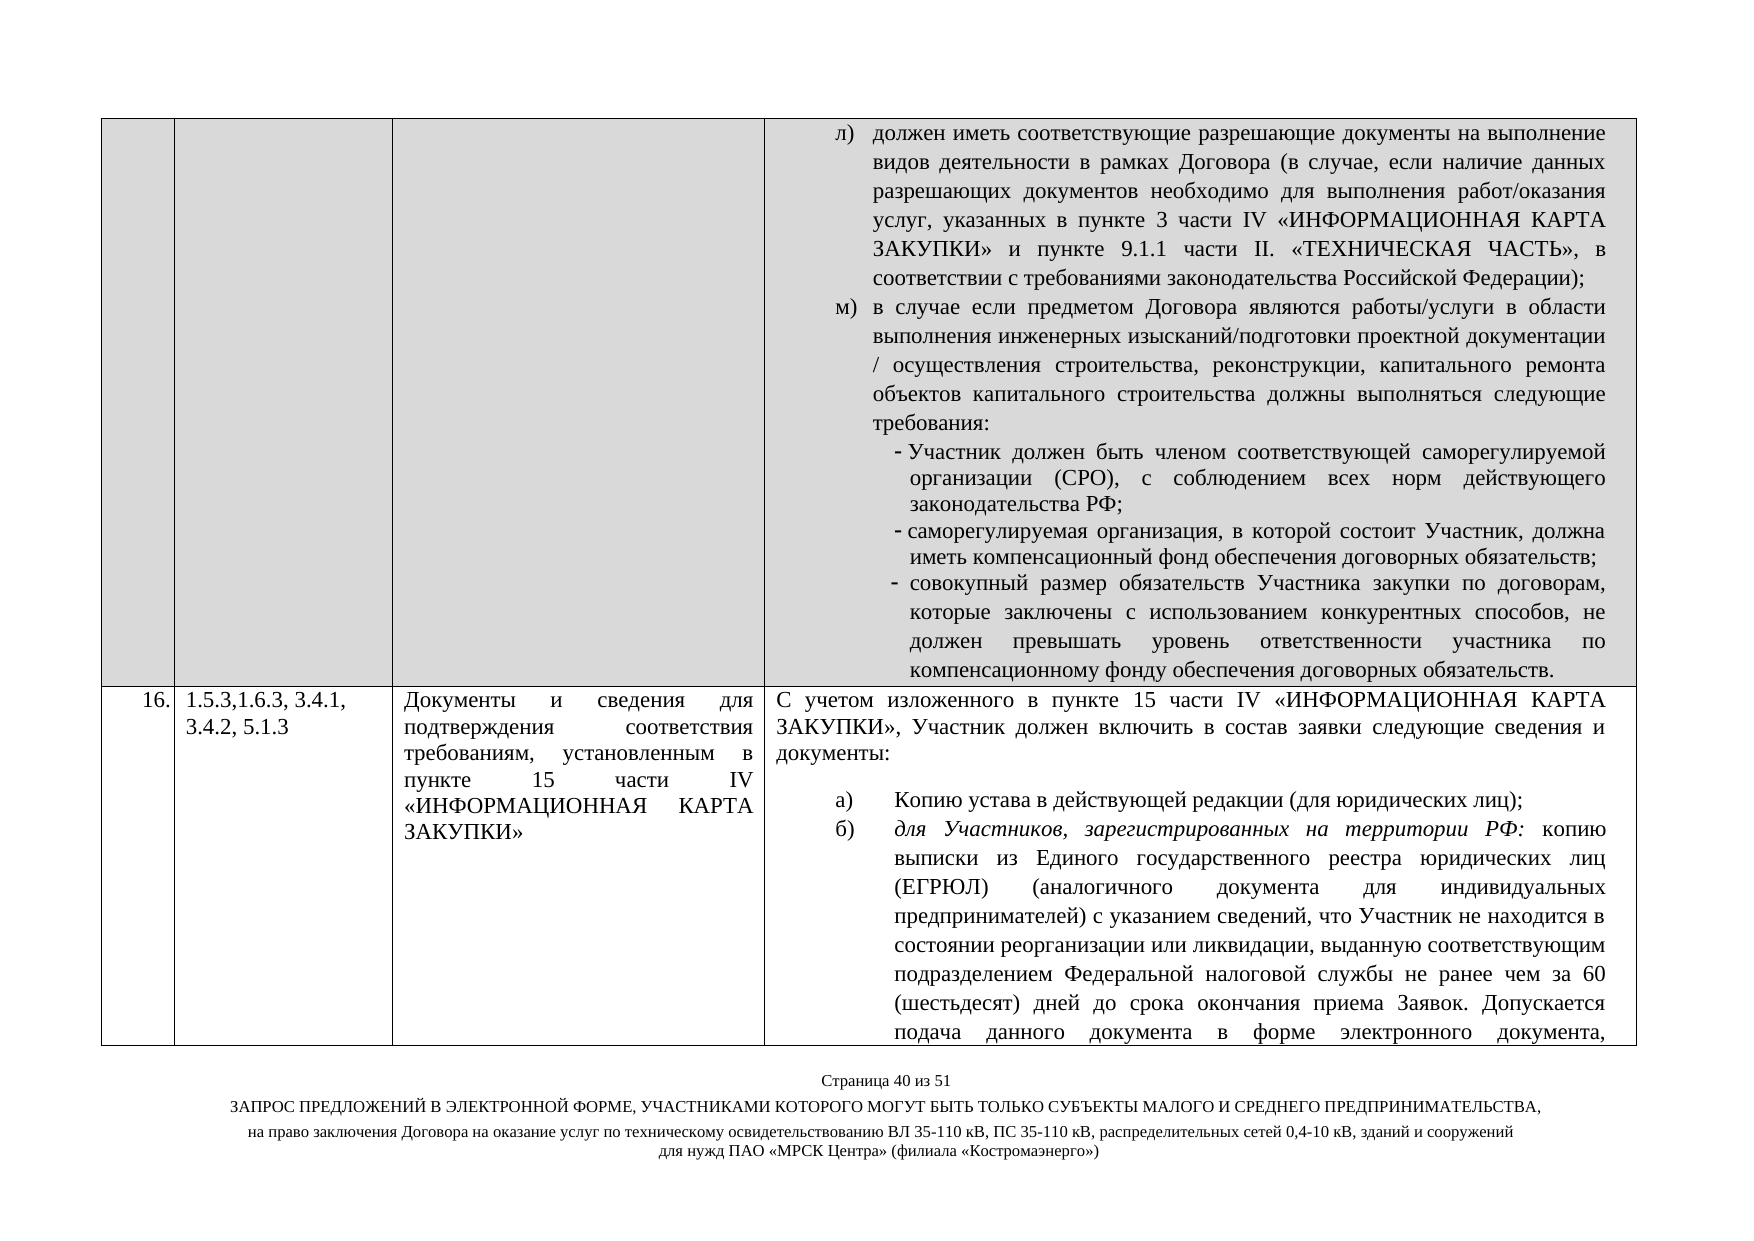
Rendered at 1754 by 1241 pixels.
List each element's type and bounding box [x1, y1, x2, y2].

table_cell [175, 687, 392, 1044]
table_cell [102, 687, 174, 1044]
table_cell [393, 687, 764, 1044]
table_cell [102, 119, 174, 686]
table_cell [175, 119, 392, 686]
table_cell [765, 687, 1636, 1044]
table_cell [765, 119, 1636, 686]
table_cell [393, 119, 764, 686]
